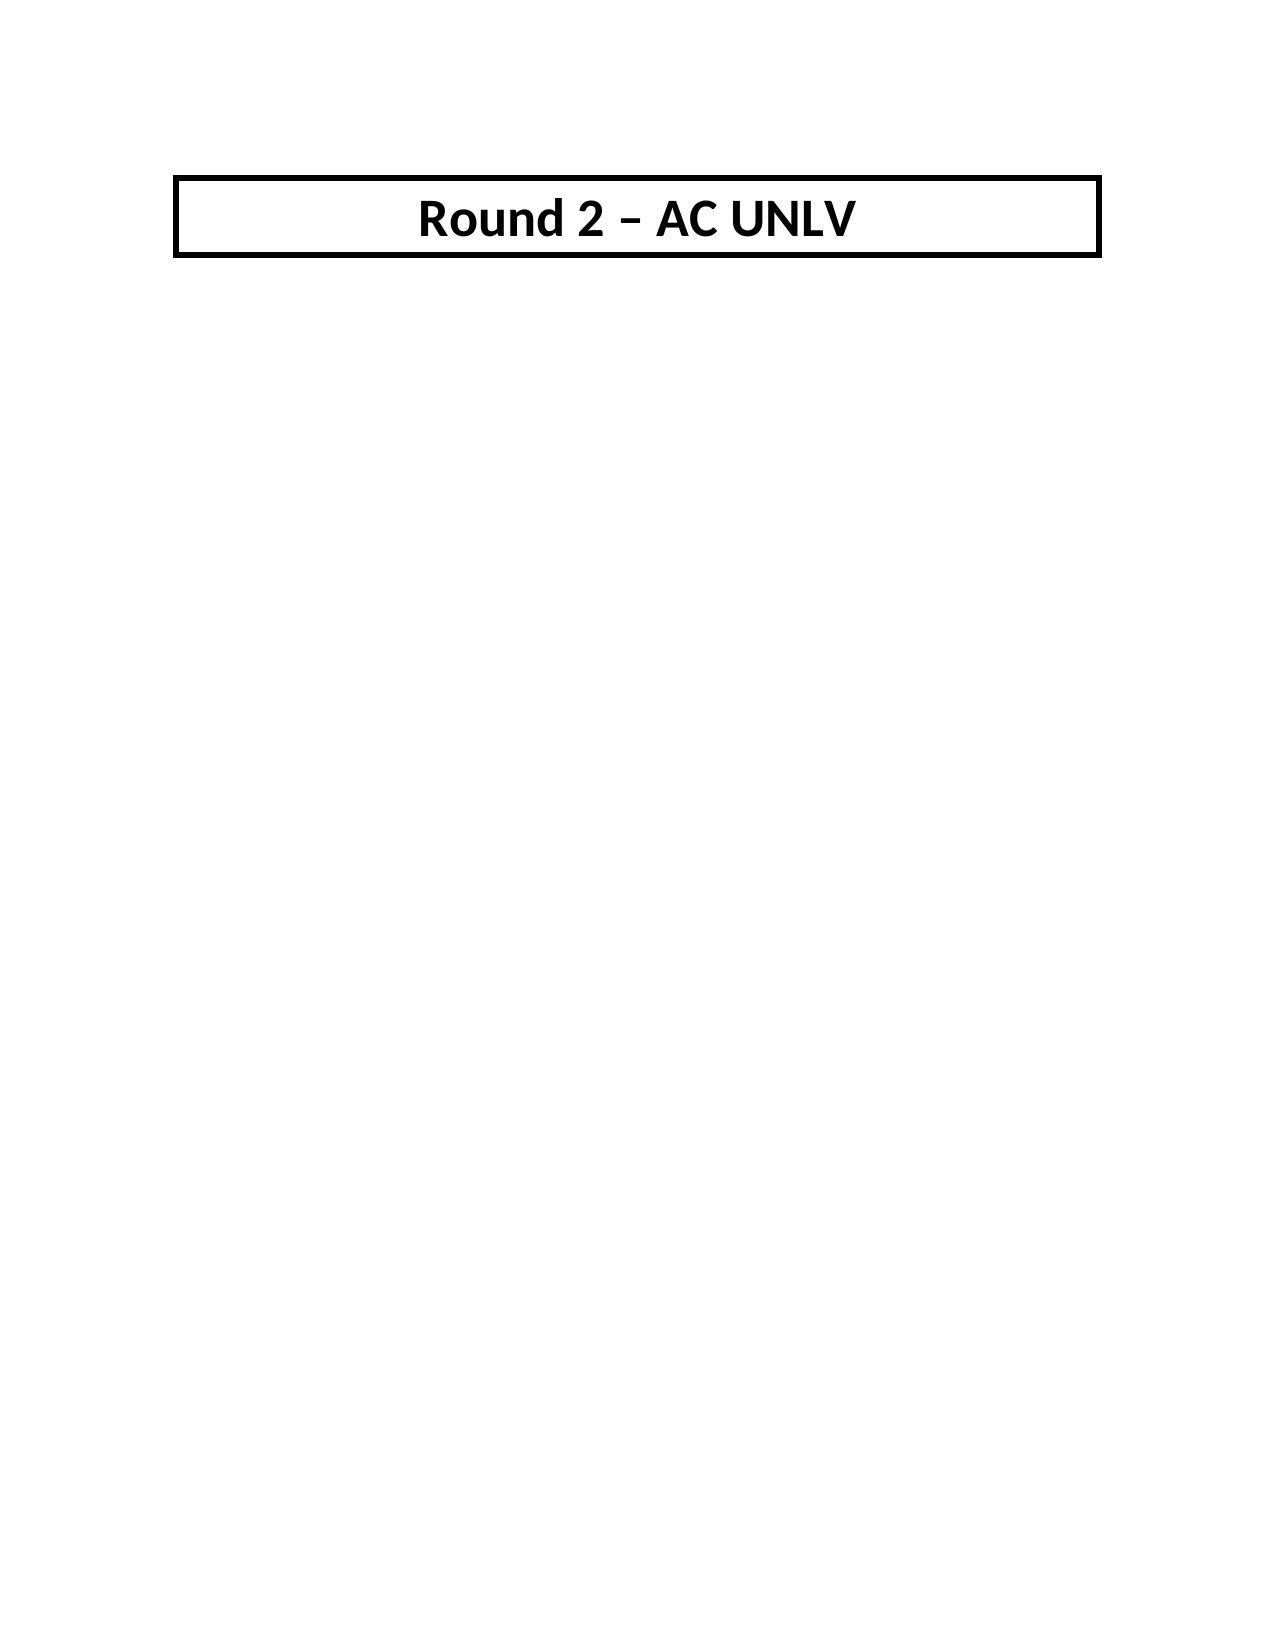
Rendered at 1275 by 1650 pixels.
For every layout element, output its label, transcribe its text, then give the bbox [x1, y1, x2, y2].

subtitle Round 2 – AC UNLV [179, 181, 1096, 252]
